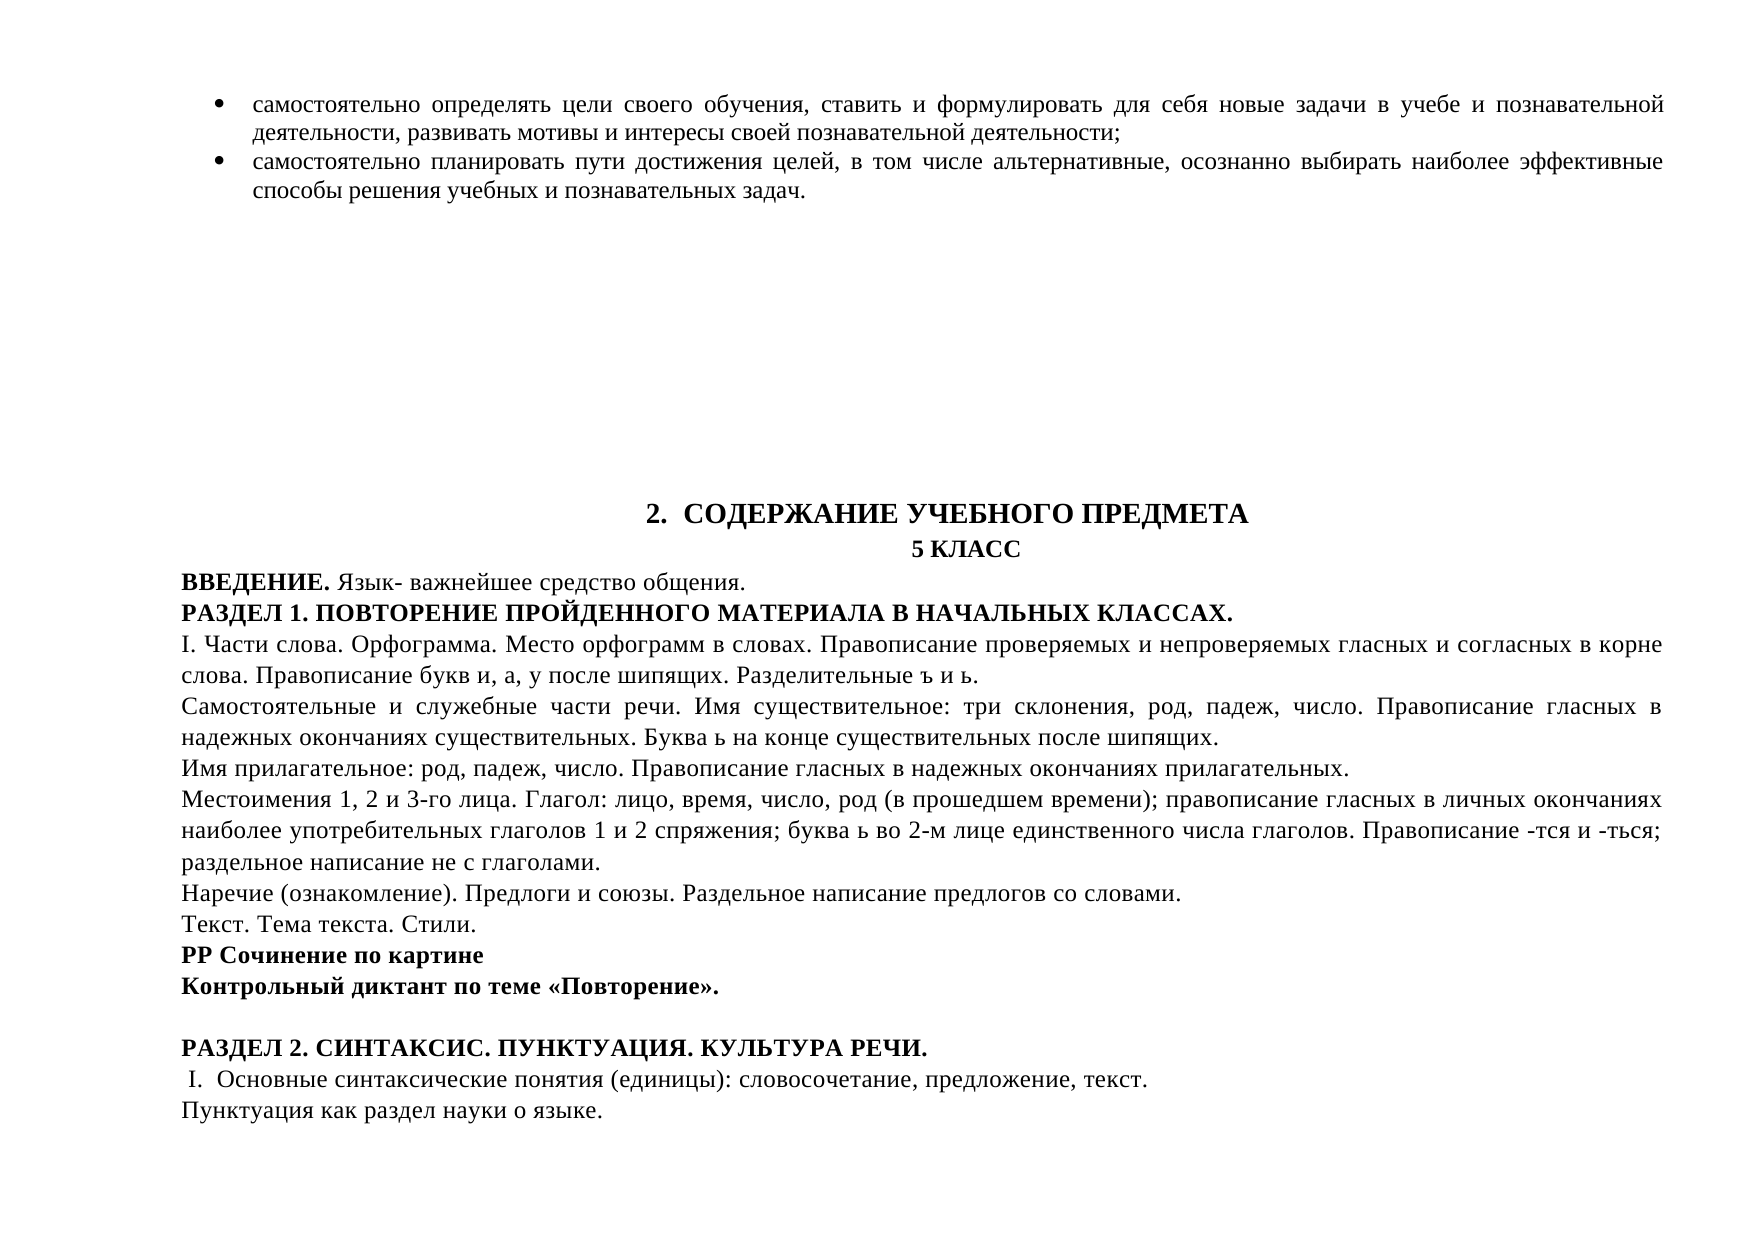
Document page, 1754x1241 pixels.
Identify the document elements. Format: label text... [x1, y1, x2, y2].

text Имя прилагательное: род, падеж, число. Правописание гласных в надежных окончаниях прилагательных. [181, 753, 1665, 782]
text Местоимения 1, 2 и 3-го лица. Глагол: лицо, время, число, род (в прошедшем времени); правописание гласных в личных окончаниях наиболее употребительных глаголов 1 и 2 спряжения; буква ь во 2-м лице единственного числа глаголов. Правописание -тся и -ться; раздельное написание не с глаголами. [181, 784, 1665, 875]
list самостоятельно планировать пути достижения целей, в том числе альтернативные, осознанно выбирать наиболее эффективные способы решения учебных и познавательных задач. [215, 146, 1665, 204]
text Наречие (ознакомление). Предлоги и союзы. Раздельное написание предлогов со словами. [181, 878, 1665, 906]
text ВВЕДЕНИЕ. Язык- важнейшее средство общения. [181, 567, 1665, 596]
text I. Части слова. Орфограмма. Место орфограмм в словах. Правописание проверяемых и непроверяемых гласных и согласных в корне слова. Правописание букв и, а, у после шипящих. Разделительные ъ и ь. [181, 629, 1665, 689]
text РАЗДЕЛ 2. СИНТАКСИС. ПУНКТУАЦИЯ. КУЛЬТУРА РЕЧИ. [181, 1033, 1665, 1062]
list самостоятельно определять цели своего обучения, ставить и формулировать для себя новые задачи в учебе и познавательной деятельности, развивать мотивы и интересы своей познавательной деятельности; [215, 89, 1665, 146]
text РАЗДЕЛ 1. ПОВТОРЕНИЕ ПРОЙДЕННОГО МАТЕРИАЛА В НАЧАЛЬНЫХ КЛАССАХ. [181, 598, 1665, 627]
text Пунктуация как раздел науки о языке. [181, 1095, 1665, 1124]
text Контрольный диктант по теме «Повторение». [181, 971, 1665, 999]
text Текст. Тема текста. Стили. [181, 909, 1665, 937]
list 5 КЛАСС [267, 534, 1665, 563]
text I. Основные синтаксические понятия (единицы): словосочетание, предложение, текст. [181, 1064, 1665, 1093]
text РР Сочинение по картине [181, 940, 1665, 968]
text Самостоятельные и служебные части речи. Имя существительное: три склонения, род, падеж, число. Правописание гласных в надежных окончаниях существительных. Буква ь на конце существительных после шипящих. [181, 691, 1665, 751]
list СОДЕРЖАНИЕ УЧЕБНОГО ПРЕДМЕТА [229, 496, 1665, 529]
